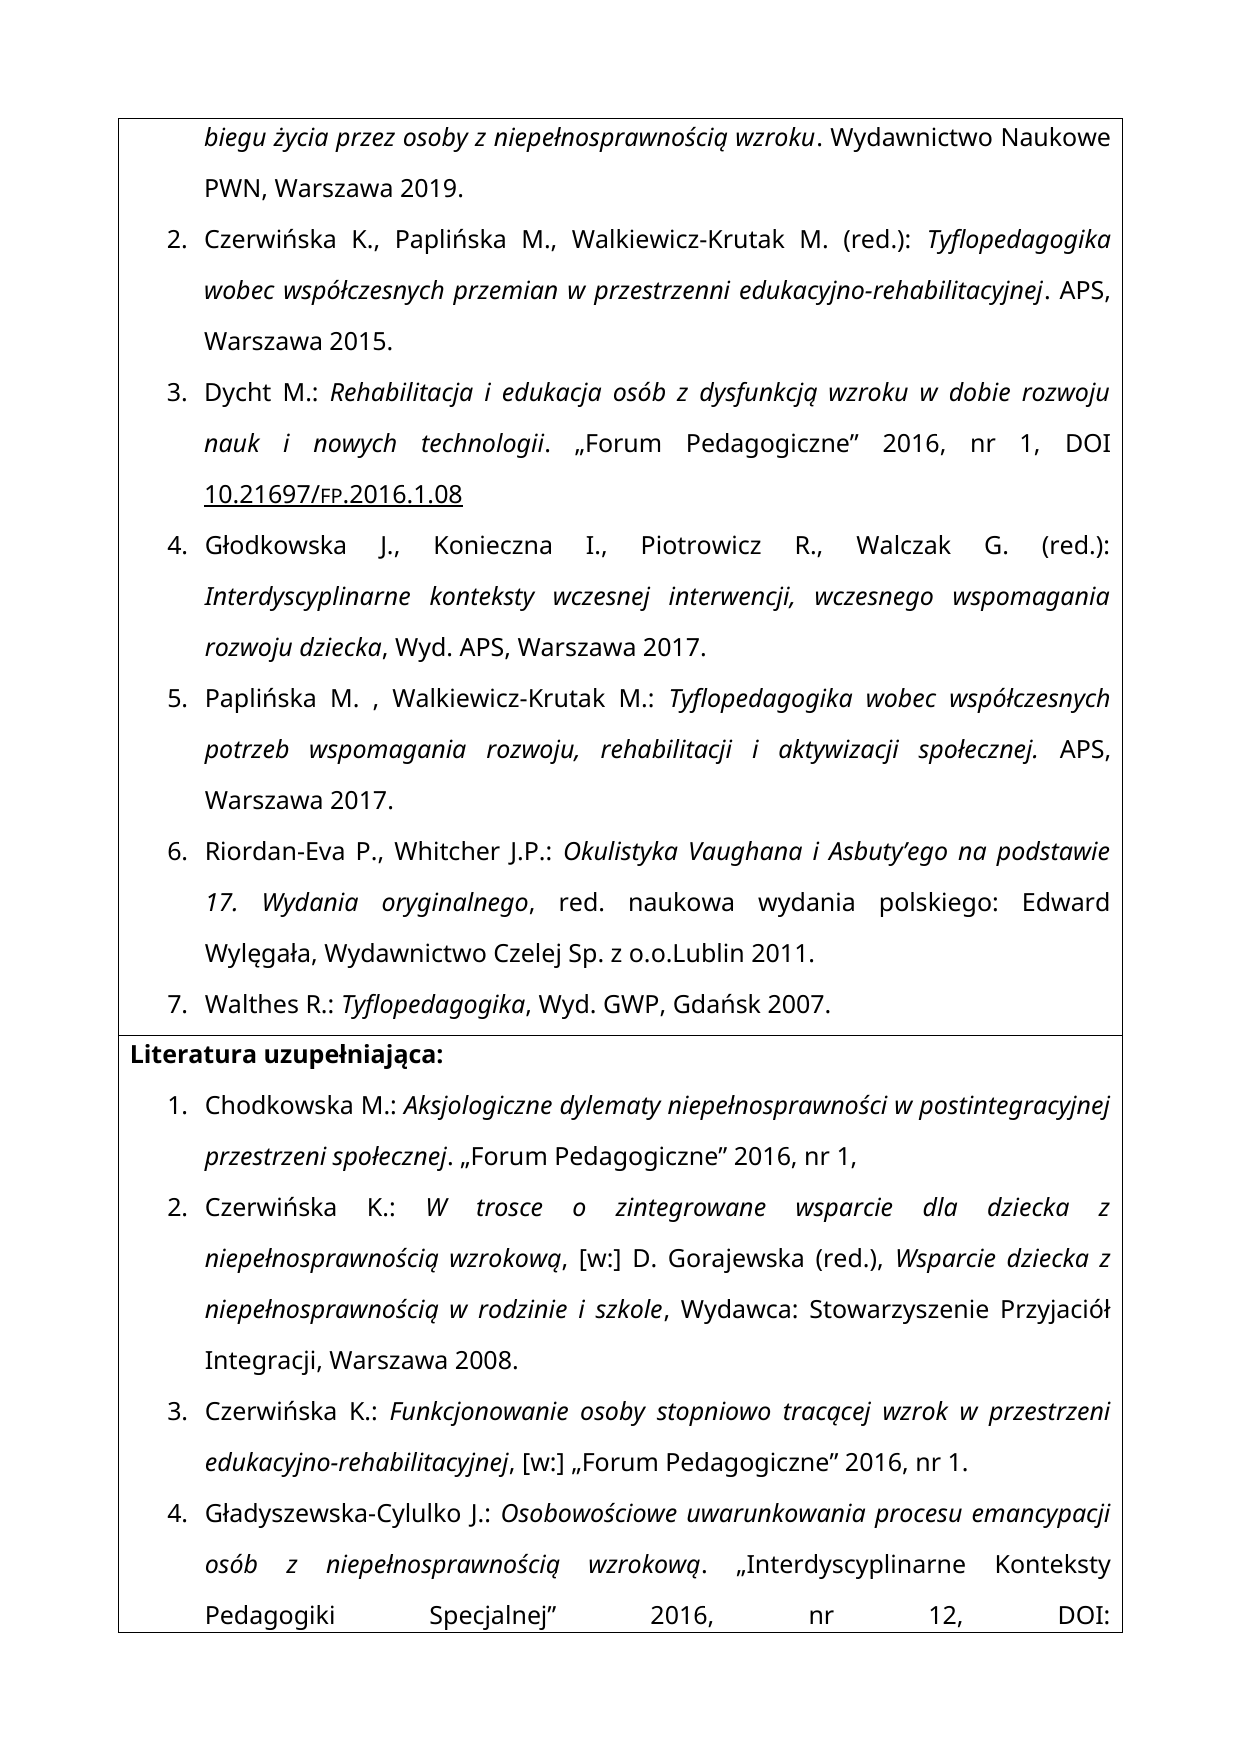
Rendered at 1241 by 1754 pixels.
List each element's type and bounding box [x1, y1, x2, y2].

table_cell [119, 1036, 1122, 1632]
table_header [119, 119, 1122, 1035]
